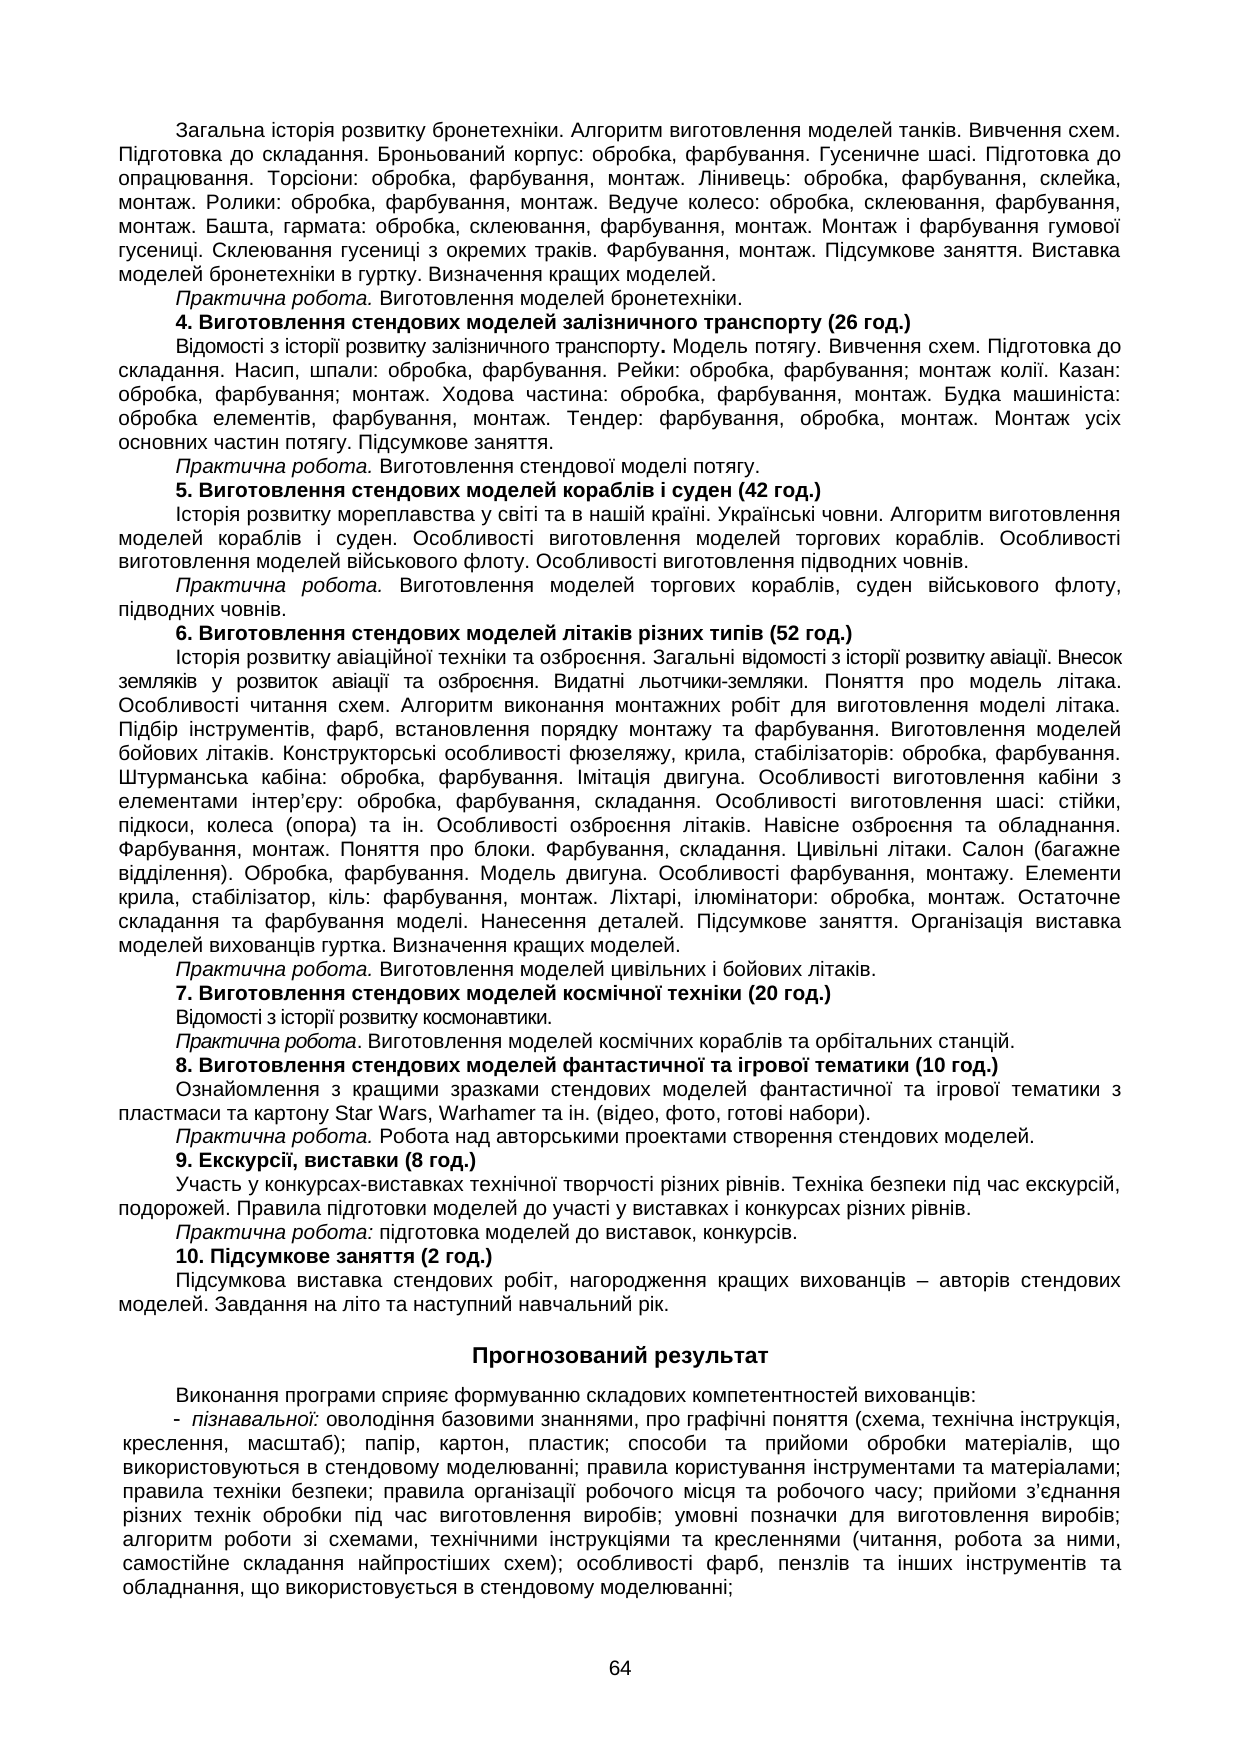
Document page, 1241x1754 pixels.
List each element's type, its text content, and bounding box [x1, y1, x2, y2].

text Історія розвитку мореплавства у світі та в нашій країні. Українські човни. Алгоритм виготовлення моделей кораблів і суден. Особливості виготовлення моделей торгових кораблів. Особливості виготовлення моделей військового флоту. Особливості виготовлення підводних човнів. [118, 501, 1122, 573]
text Практична робота. Виготовлення моделей космічних кораблів та орбітальних станцій. [118, 1028, 1122, 1052]
text Ознайомлення з кращими зразками стендових моделей фантастичної та ігрової тематики з пластмаси та картону Star Wars, Warhamer та ін. (відео, фото, готові набори). [118, 1076, 1122, 1124]
text Практична робота. Виготовлення стендової моделі потягу. [118, 453, 1122, 477]
text Участь у конкурсах-виставках технічної творчості різних рівнів. Техніка безпеки під час екскурсій, подорожей. Правила підготовки моделей до участі у виставках і конкурсах різних рівнів. [118, 1172, 1122, 1220]
text 4. Виготовлення стендових моделей залізничного транспорту (26 год.) [118, 310, 1122, 334]
text Відомості з історії розвитку залізничного транспорту. Модель потягу. Вивчення схем. Підготовка до складання. Насип, шпали: обробка, фарбування. Рейки: обробка, фарбування; монтаж колії. Казан: обробка, фарбування; монтаж. Ходова частина: обробка, фарбування, монтаж. Будка машиніста: обробка елементів, фарбування, монтаж. Тендер: фарбування, обробка, монтаж. Монтаж усіх основних частин потягу. Підсумкове заняття. [118, 334, 1122, 453]
text Виконання програми сприяє формуванню складових компетентностей вихованців: [118, 1383, 1122, 1407]
text Прогнозований результат [118, 1342, 1122, 1369]
text 6. Виготовлення стендових моделей літаків різних типів (52 год.) [118, 621, 1122, 645]
list пізнавальної: оволодіння базовими знаннями, про графічні поняття (схема, технічна інструкція, креслення, масштаб); папір, картон, пластик; способи та прийоми обробки матеріалів, що використовуються в стендовому моделюванні; правила користування інструментами та матеріалами; правила техніки безпеки; правила організації робочого місця та робочого часу; прийоми з’єднання різних технік обробки під час виготовлення виробів; умовні позначки для виготовлення виробів; алгоритм роботи зі схемами, технічними інструкціями та кресленнями (читання, робота за ними, самостійне складання найпростіших схем); особливості фарб, пензлів та інших інструментів та обладнання, що використовується в стендовому моделюванні; [122, 1407, 1122, 1599]
text Практична робота. Робота над авторськими проектами створення стендових моделей. [118, 1124, 1122, 1148]
text Відомості з історії розвитку космонавтики. [118, 1004, 1122, 1028]
text Підсумкова виставка стендових робіт, нагородження кращих вихованців – авторів стендових моделей. Завдання на літо та наступний навчальний рік. [118, 1268, 1122, 1316]
text 9. Екскурсії, виставки (8 год.) [118, 1148, 1122, 1172]
text 8. Виготовлення стендових моделей фантастичної та ігрової тематики (10 год.) [118, 1052, 1122, 1076]
text 7. Виготовлення стендових моделей космічної техніки (20 год.) [118, 981, 1122, 1004]
text Практична робота. Виготовлення моделей бронетехніки. [118, 286, 1122, 310]
text Практична робота. Виготовлення моделей цивільних і бойових літаків. [118, 957, 1122, 981]
text Історія розвитку авіаційної техніки та озброєння. Загальні відомості з історії розвитку авіації. Внесок земляків у розвиток авіації та озброєння. Видатні льотчики-земляки. Поняття про модель літака. Особливості читання схем. Алгоритм виконання монтажних робіт для виготовлення моделі літака. Підбір інструментів, фарб, встановлення порядку монтажу та фарбування. Виготовлення моделей бойових літаків. Конструкторські особливості фюзеляжу, крила, стабілізаторів: обробка, фарбування. Штурманська кабіна: обробка, фарбування. Імітація двигуна. Особливості виготовлення кабіни з елементами інтер’єру: обробка, фарбування, складання. Особливості виготовлення шасі: стійки, підкоси, колеса (опора) та ін. Особливості озброєння літаків. Навісне озброєння та обладнання. Фарбування, монтаж. Поняття про блоки. Фарбування, складання. Цивільні літаки. Салон (багажне відділення). Обробка, фарбування. Модель двигуна. Особливості фарбування, монтажу. Елементи крила, стабілізатор, кіль: фарбування, монтаж. Ліхтарі, ілюмінатори: обробка, монтаж. Остаточне складання та фарбування моделі. Нанесення деталей. Підсумкове заняття. Організація виставка моделей вихованців гуртка. Визначення кращих моделей. [118, 645, 1122, 957]
text Практична робота: підготовка моделей до виставок, конкурсів. [118, 1220, 1122, 1244]
text Практична робота. Виготовлення моделей торгових кораблів, суден військового флоту, підводних човнів. [118, 573, 1122, 621]
text Загальна історія розвитку бронетехніки. Алгоритм виготовлення моделей танків. Вивчення схем. Підготовка до складання. Броньований корпус: обробка, фарбування. Гусеничне шасі. Підготовка до опрацювання. Торсіони: обробка, фарбування, монтаж. Лінивець: обробка, фарбування, склейка, монтаж. Ролики: обробка, фарбування, монтаж. Ведуче колесо: обробка, склеювання, фарбування, монтаж. Башта, гармата: обробка, склеювання, фарбування, монтаж. Монтаж і фарбування гумової гусениці. Склеювання гусениці з окремих траків. Фарбування, монтаж. Підсумкове заняття. Виставка моделей бронетехніки в гуртку. Визначення кращих моделей. [118, 118, 1122, 286]
text 5. Виготовлення стендових моделей кораблів і суден (42 год.) [118, 477, 1122, 501]
text 10. Підсумкове заняття (2 год.) [118, 1244, 1122, 1268]
